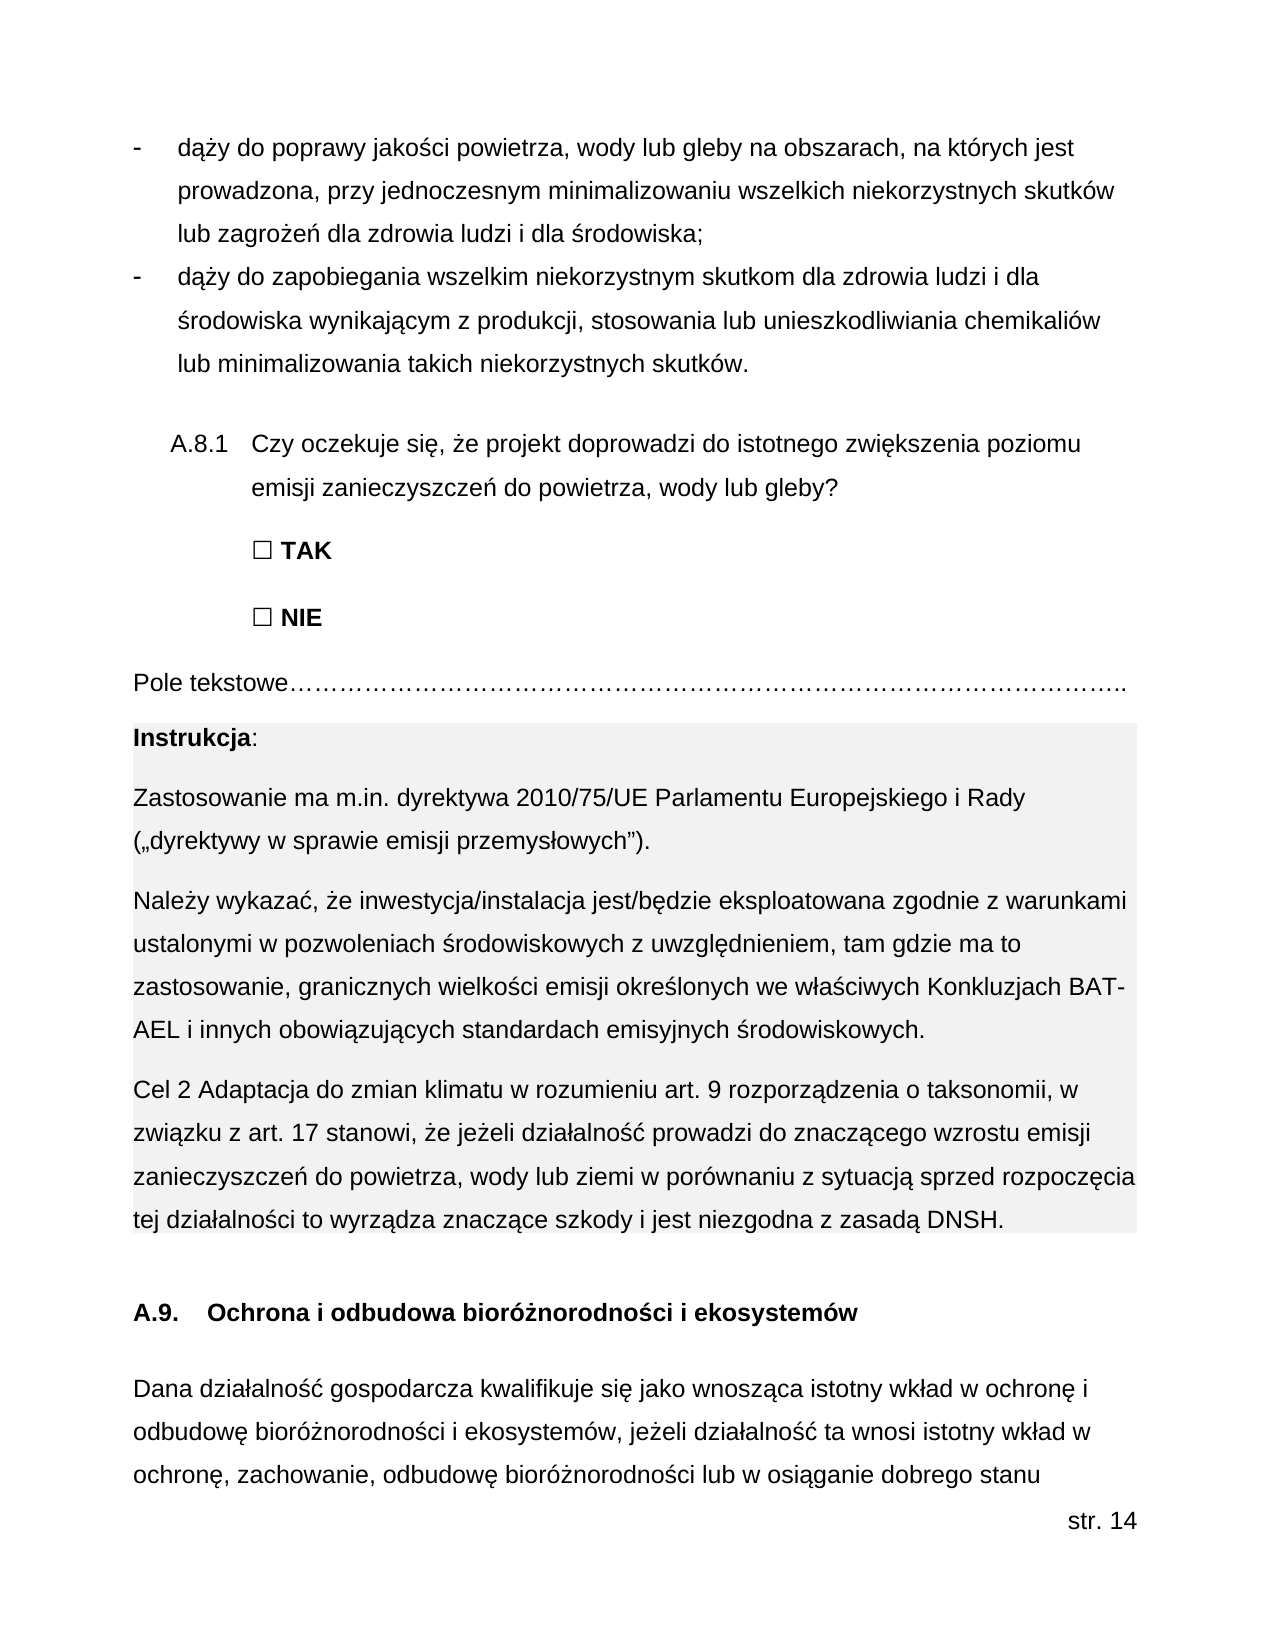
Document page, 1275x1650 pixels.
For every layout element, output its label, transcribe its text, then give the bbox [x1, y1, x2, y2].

list TAK [251, 532, 1137, 566]
list Czy oczekuje się, że projekt doprowadzi do istotnego zwiększenia poziomu emisji zanieczyszczeń do powietrza, wody lub gleby? [170, 429, 1137, 501]
text Cel 2 Adaptacja do zmian klimatu w rozumieniu art. 9 rozporządzenia o taksonomii, w związku z art. 17 stanowi, że jeżeli działalność prowadzi do znaczącego wzrostu emisji zanieczyszczeń do powietrza, wody lub ziemi w porównaniu z sytuacją sprzed rozpoczęcia tej działalności to wyrządza znaczące szkody i jest niezgodna z zasadą DNSH. [133, 1075, 1137, 1233]
text Instrukcja: [133, 723, 1137, 752]
list dąży do zapobiegania wszelkim niekorzystnym skutkom dla zdrowia ludzi i dla środowiska wynikającym z produkcji, stosowania lub unieszkodliwiania chemikaliów lub minimalizowania takich niekorzystnych skutków. [133, 262, 1137, 377]
text Pole tekstowe……………………………………………………………………………………….. [133, 668, 1137, 696]
text Zastosowanie ma m.in. dyrektywa 2010/75/UE Parlamentu Europejskiego i Rady („dyrektywy w sprawie emisji przemysłowych”). [133, 783, 1137, 855]
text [133, 1374, 1137, 1489]
list dąży do poprawy jakości powietrza, wody lub gleby na obszarach, na których jest prowadzona, przy jednoczesnym minimalizowaniu wszelkich niekorzystnych skutków lub zagrożeń dla zdrowia ludzi i dla środowiska; [133, 133, 1137, 248]
list NIE [251, 600, 1137, 634]
text Należy wykazać, że inwestycja/instalacja jest/będzie eksploatowana zgodnie z warunkami ustalonymi w pozwoleniach środowiskowych z uwzględnieniem, tam gdzie ma to zastosowanie, granicznych wielkości emisji określonych we właściwych Konkluzjach BAT-AEL i innych obowiązujących standardach emisyjnych środowiskowych. [133, 886, 1137, 1044]
subtitle Ochrona i odbudowa bioróżnorodności i ekosystemów [133, 1298, 1137, 1326]
